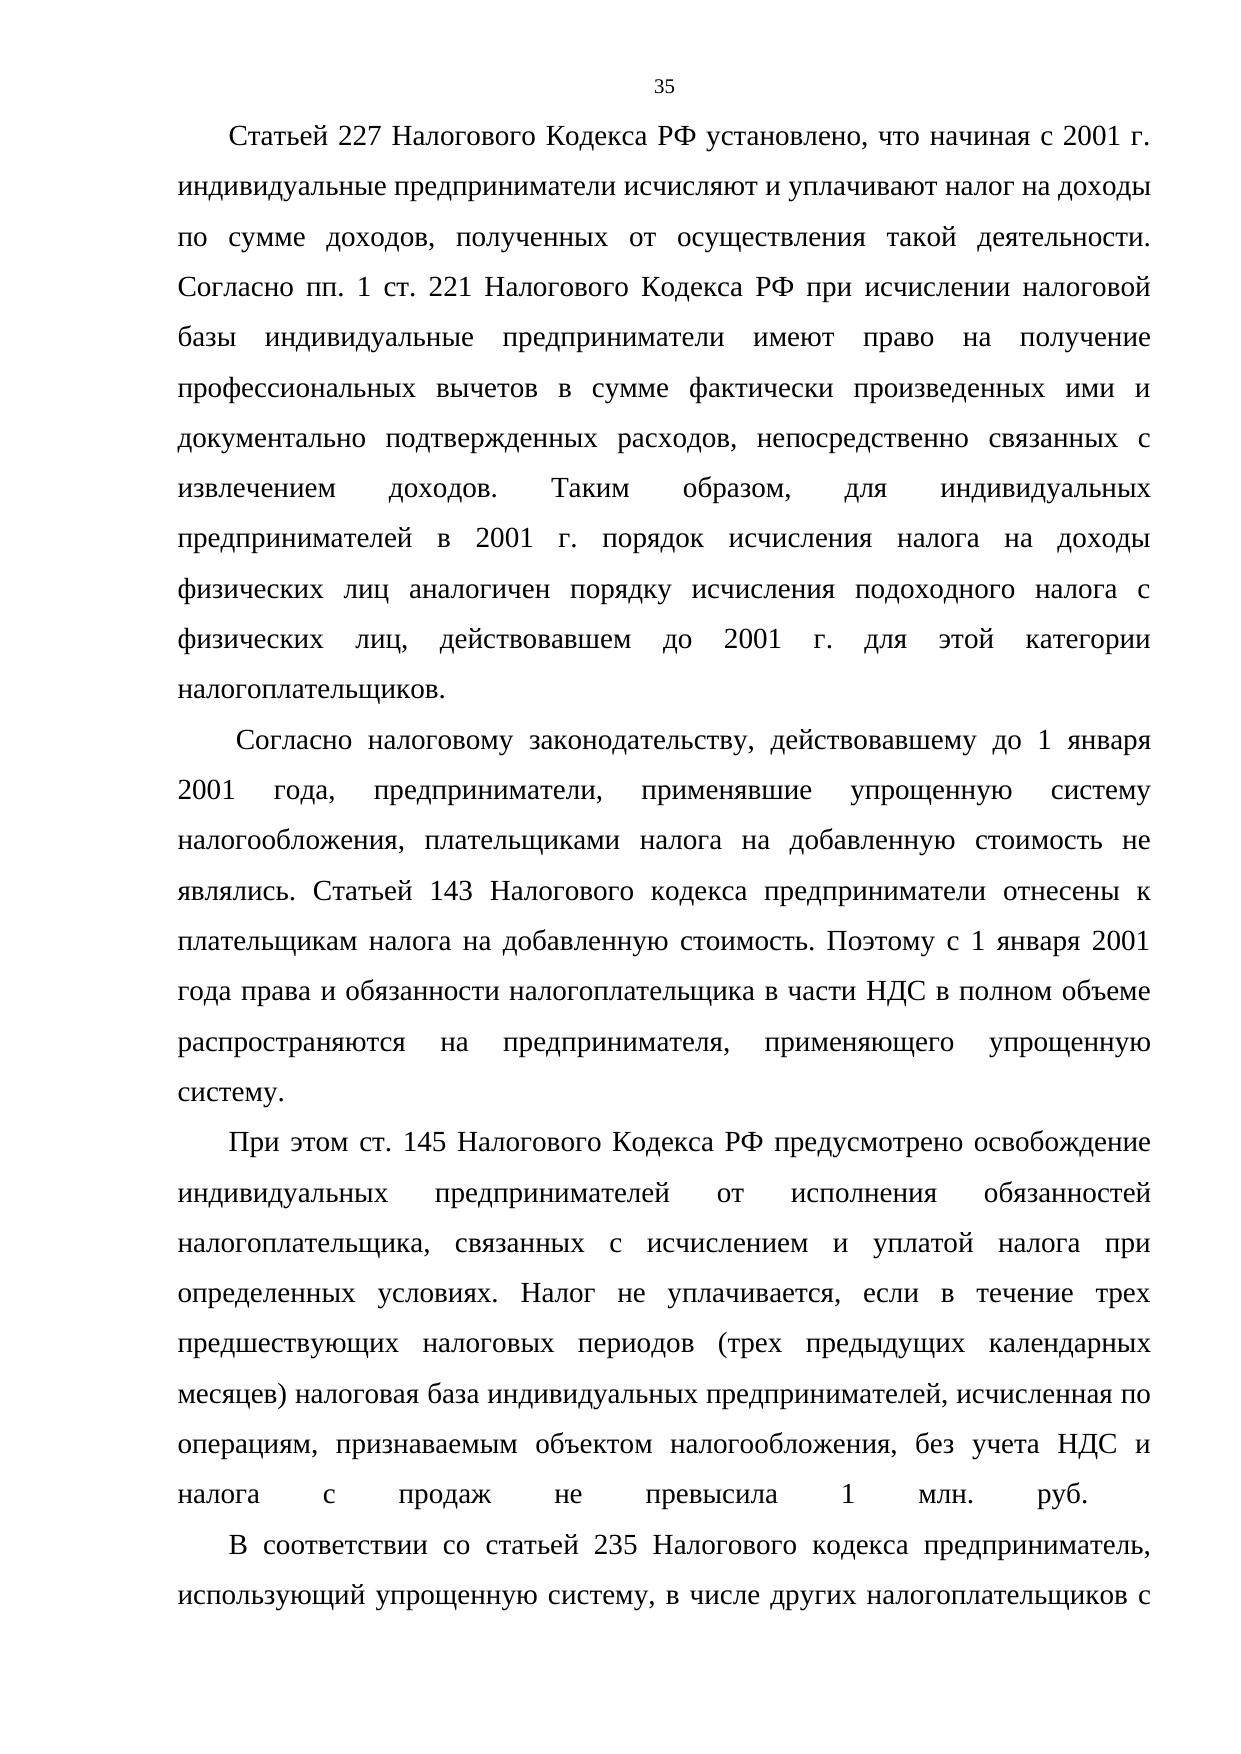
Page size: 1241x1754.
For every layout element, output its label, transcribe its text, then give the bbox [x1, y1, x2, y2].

text Согласно налоговому законодательству, действовавшему до 1 января 2001 года, предприниматели, применявшие упрощенную систему налогообложения, плательщиками налога на добавленную стоимость не являлись. Статьей 143 Налогового кодекса предприниматели отнесены к плательщикам налога на добавленную стоимость. Поэтому с 1 января 2001 года права и обязанности налогоплательщика в части НДС в полном объеме распространяются на предпринимателя, применяющего упрощенную систему. [177, 722, 1152, 1108]
text Статьей 227 Налогового Кодекса РФ установлено, что начиная с 2001 г. индивидуальные предприниматели исчисляют и уплачивают налог на доходы по сумме доходов, полученных от осуществления такой деятельности. Согласно пп. 1 ст. 221 Налогового Кодекса РФ при исчислении налоговой базы индивидуальные предприниматели имеют право на получение профессиональных вычетов в сумме фактически произведенных ими и документально подтвержденных расходов, непосредственно связанных с извлечением доходов. Таким образом, для индивидуальных предпринимателей в 2001 г. порядок исчисления налога на доходы физических лиц аналогичен порядку исчисления подоходного налога с физических лиц, действовавшем до 2001 г. для этой категории налогоплательщиков. [177, 118, 1152, 705]
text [177, 1124, 1152, 1611]
